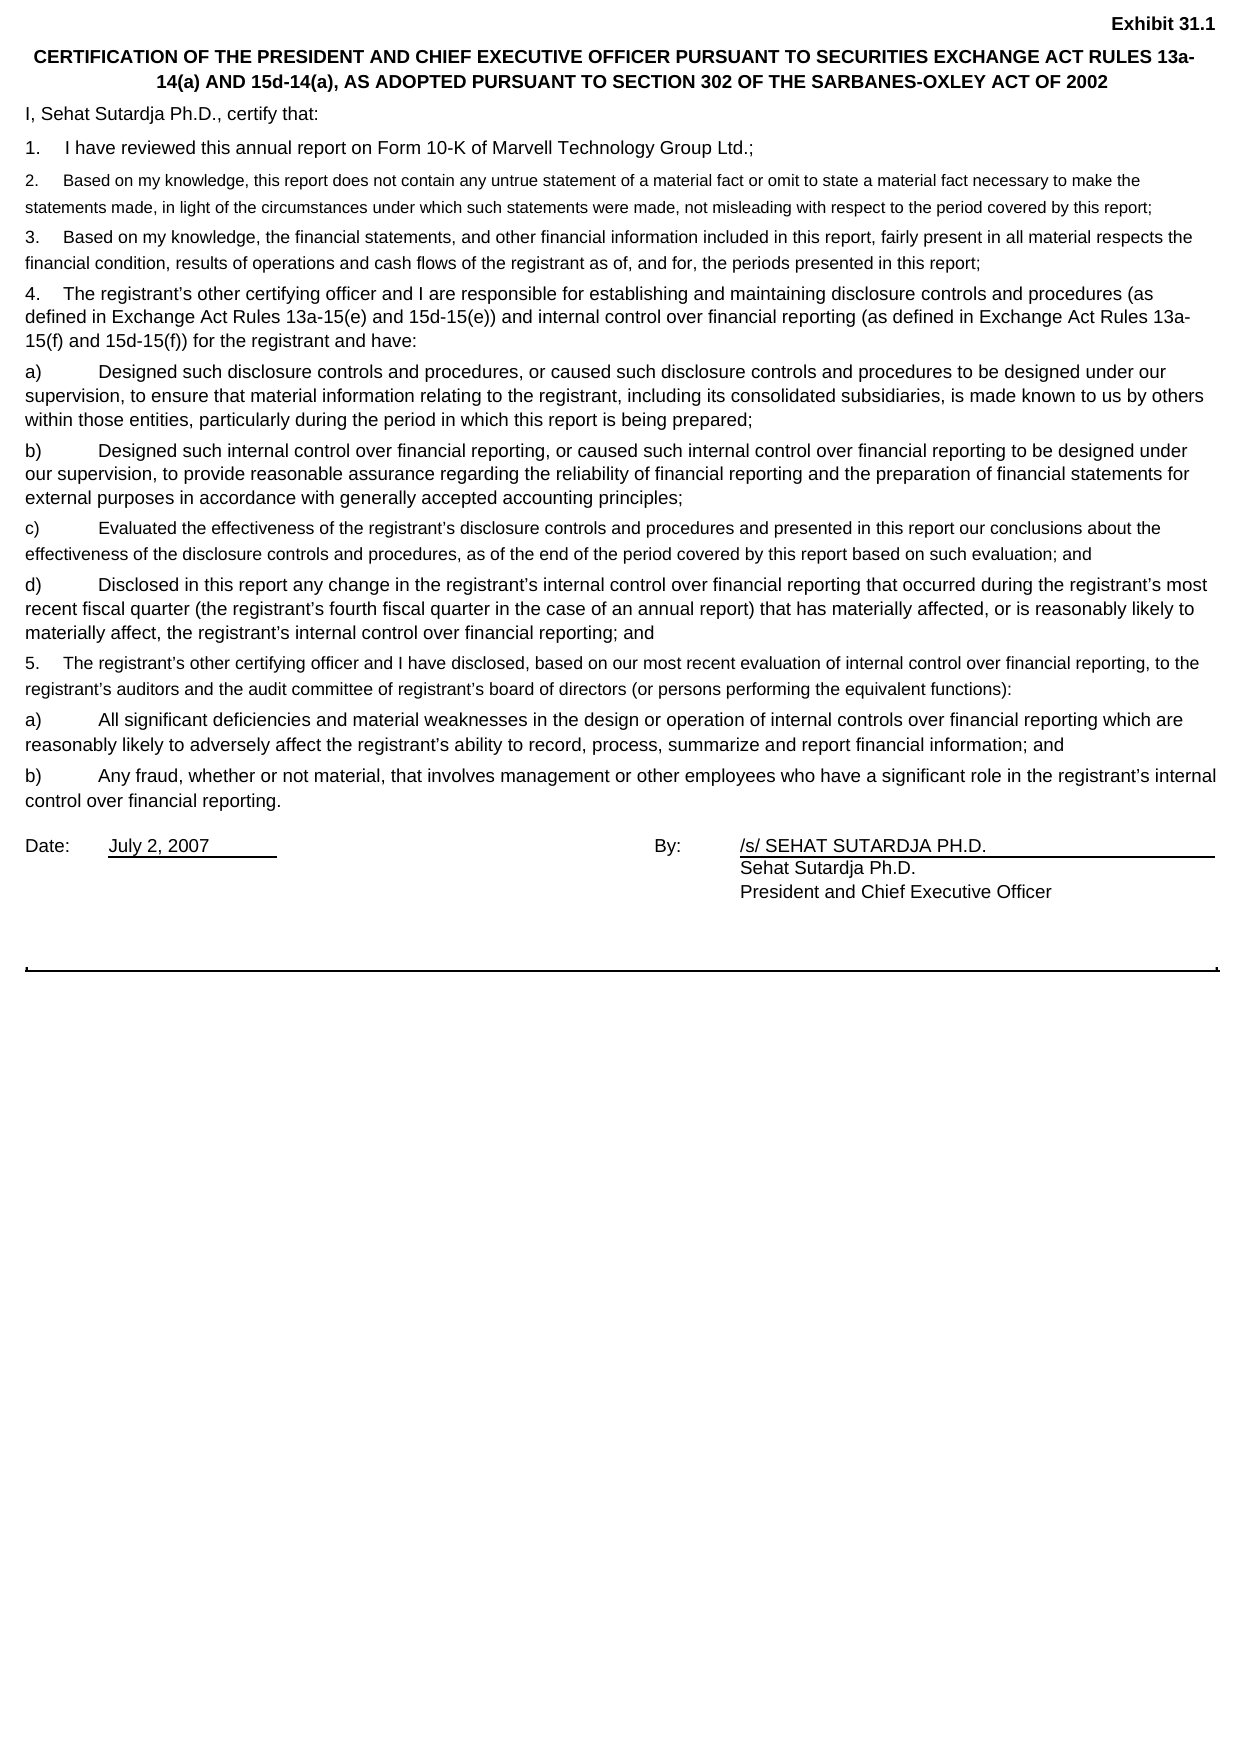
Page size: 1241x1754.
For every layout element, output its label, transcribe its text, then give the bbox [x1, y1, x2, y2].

list Designed such internal control over financial reporting, or caused such internal control over financial reporting to be designed under our supervision, to provide reasonable assurance regarding the reliability of financial reporting and the preparation of financial statements for external purposes in accordance with generally accepted accounting principles; [25, 439, 1219, 508]
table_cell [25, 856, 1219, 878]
text I, Sehat Sutardja Ph.D., certify that: [25, 103, 1219, 124]
list The registrant’s other certifying officer and I are responsible for establishing and maintaining disclosure controls and procedures (as defined in Exchange Act Rules 13a-15(e) and 15d-15(e)) and internal control over financial reporting (as defined in Exchange Act Rules 13a-15(f) and 15d-15(f)) for the registrant and have: [25, 282, 1219, 351]
list Any fraud, whether or not material, that involves management or other employees who have a significant role in the registrant’s internal control over financial reporting. [25, 765, 1219, 811]
text Exhibit 31.1 [25, 13, 1215, 34]
list Based on my knowledge, this report does not contain any untrue statement of a material fact or omit to state a material fact necessary to make the statements made, in light of the circumstances under which such statements were made, not misleading with respect to the period covered by this report; [25, 171, 1219, 217]
list Based on my knowledge, the financial statements, and other financial information included in this report, fairly present in all material respects the financial condition, results of operations and cash flows of the registrant as of, and for, the periods presented in this report; [25, 226, 1219, 273]
list Disclosed in this report any change in the registrant’s internal control over financial reporting that occurred during the registrant’s most recent fiscal quarter (the registrant’s fourth fiscal quarter in the case of an annual report) that has materially affected, or is reasonably likely to materially affect, the registrant’s internal control over financial reporting; and [25, 574, 1219, 643]
text CERTIFICATION OF THE PRESIDENT AND CHIEF EXECUTIVE OFFICER PURSUANT TO SECURITIES EXCHANGE ACT RULES 13a- [33, 46, 1219, 68]
text 14(a) AND 15d-14(a), AS ADOPTED PURSUANT TO SECTION 302 OF THE SARBANES-OXLEY ACT OF 2002 [156, 71, 1219, 92]
list I have reviewed this annual report on Form 10-K of Marvell Technology Group Ltd.; [25, 137, 1219, 158]
list Evaluated the effectiveness of the registrant’s disclosure controls and procedures and presented in this report our conclusions about the effectiveness of the disclosure controls and procedures, as of the end of the period covered by this report based on such evaluation; and [25, 518, 1219, 564]
list The registrant’s other certifying officer and I have disclosed, based on our most recent evaluation of internal control over financial reporting, to the registrant’s auditors and the audit committee of registrant’s board of directors (or persons performing the equivalent functions): [25, 653, 1219, 699]
list Designed such disclosure controls and procedures, or caused such disclosure controls and procedures to be designed under our supervision, to ensure that material information relating to the registrant, including its consolidated subsidiaries, is made known to us by others within those entities, particularly during the period in which this report is being prepared; [25, 361, 1219, 430]
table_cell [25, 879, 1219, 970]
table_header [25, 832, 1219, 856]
list All significant deficiencies and material weaknesses in the design or operation of internal controls over financial reporting which are reasonably likely to adversely affect the registrant’s ability to record, process, summarize and report financial information; and [25, 709, 1219, 755]
